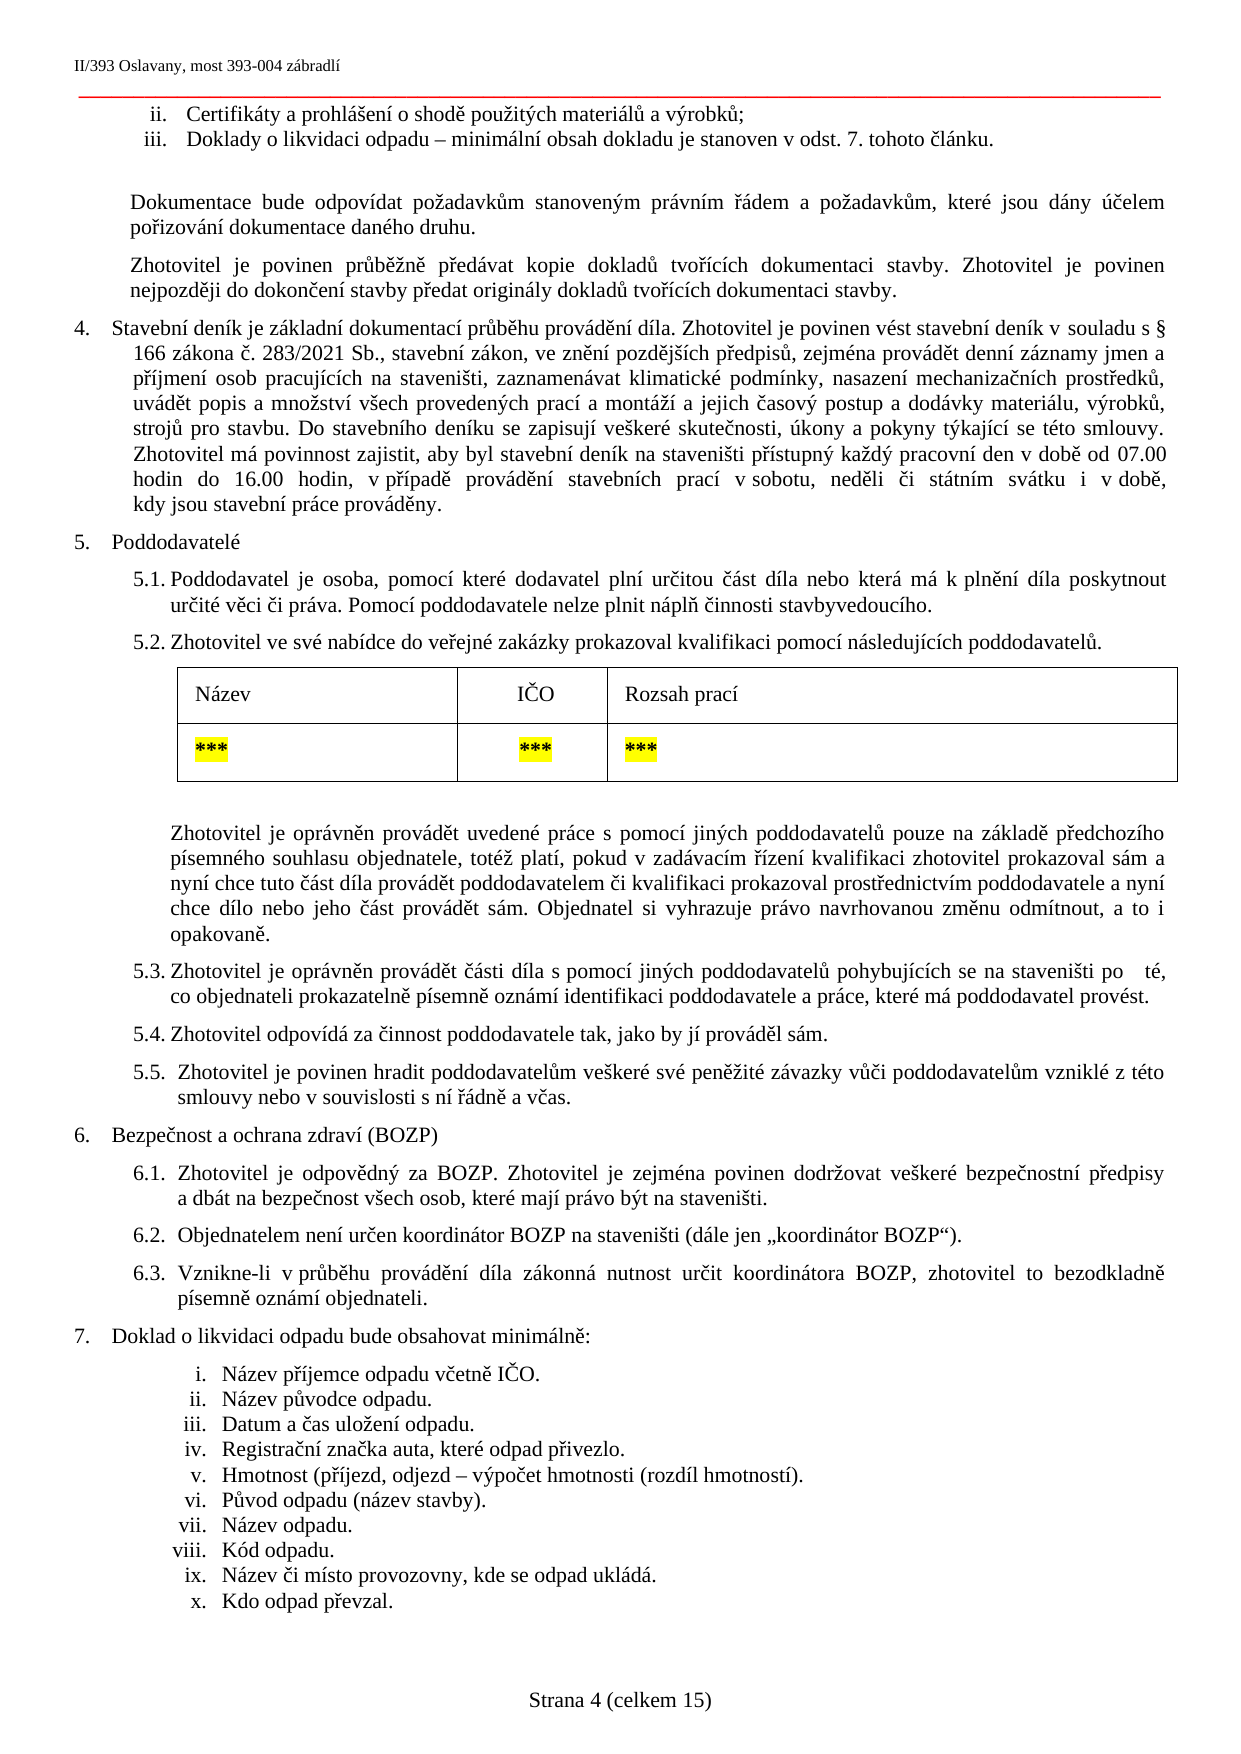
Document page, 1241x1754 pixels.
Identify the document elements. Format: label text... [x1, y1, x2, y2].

list Hmotnost (příjezd, odjezd – výpočet hmotnosti (rozdíl hmotností). [207, 1462, 1166, 1487]
table_header Rozsah prací [608, 668, 1177, 723]
list Doklady o likvidaci odpadu – minimální obsah dokladu je stanoven v odst. 7. tohoto článku. [167, 126, 1166, 151]
list Vznikne-li v průběhu provádění díla zákonná nutnost určit koordinátora BOZP, zhotovitel to bezodkladně písemně oznámí objednateli. [133, 1260, 1166, 1311]
list Poddodavatel je osoba, pomocí které dodavatel plní určitou část díla nebo která má k plnění díla poskytnout určité věci či práva. Pomocí poddodavatele nelze plnit náplň činnosti stavbyvedoucího. [133, 566, 1166, 617]
list Název původce odpadu. [207, 1386, 1166, 1411]
list Kód odpadu. [207, 1537, 1166, 1562]
list Název příjemce odpadu včetně IČO. [207, 1361, 1166, 1386]
list Zhotovitel je oprávněn provádět části díla s pomocí jiných poddodavatelů pohybujících se na staveništi po té, co objednateli prokazatelně písemně oznámí identifikaci poddodavatele a práce, které má poddodavatel provést. [133, 958, 1166, 1009]
list Zhotovitel ve své nabídce do veřejné zakázky prokazoval kvalifikaci pomocí následujících poddodavatelů. [133, 629, 1166, 654]
list Certifikáty a prohlášení o shodě použitých materiálů a výrobků; [167, 101, 1166, 126]
list Bezpečnost a ochrana zdraví (BOZP) [74, 1122, 1166, 1147]
list Registrační značka auta, které odpad přivezlo. [207, 1436, 1166, 1462]
list Zhotovitel je povinen hradit poddodavatelům veškeré své peněžité závazky vůči poddodavatelům vzniklé z této smlouvy nebo v souvislosti s ní řádně a včas. [133, 1059, 1166, 1109]
text Dokumentace bude odpovídat požadavkům stanoveným právním řádem a požadavkům, které jsou dány účelem pořizování dokumentace daného druhu. [130, 189, 1166, 239]
list Zhotovitel je odpovědný za BOZP. Zhotovitel je zejména povinen dodržovat veškeré bezpečnostní předpisy a dbát na bezpečnost všech osob, které mají právo být na staveništi. [133, 1159, 1166, 1210]
text Zhotovitel je povinen průběžně předávat kopie dokladů tvořících dokumentaci stavby. Zhotovitel je povinen nejpozději do dokončení stavby předat originály dokladů tvořících dokumentaci stavby. [130, 252, 1166, 302]
list Stavební deník je základní dokumentací průběhu provádění díla. Zhotovitel je povinen vést stavební deník v souladu s § 166 zákona č. 283/2021 Sb., stavební zákon, ve znění pozdějších předpisů, zejména provádět denní záznamy jmen a příjmení osob pracujících na staveništi, zaznamenávat klimatické podmínky, nasazení mechanizačních prostředků, uvádět popis a množství všech provedených prací a montáží a jejich časový postup a dodávky materiálu, výrobků, strojů pro stavbu. Do stavebního deníku se zapisují veškeré skutečnosti, úkony a pokyny týkající se této smlouvy. Zhotovitel má povinnost zajistit, aby byl stavební deník na staveništi přístupný každý pracovní den v době od 07.00 hodin do 16.00 hodin, v případě provádění stavebních prací v sobotu, neděli či státním svátku i v době, kdy jsou stavební práce prováděny. [74, 314, 1166, 516]
list Poddodavatelé [74, 529, 1166, 554]
list Objednatelem není určen koordinátor BOZP na staveništi (dále jen „koordinátor BOZP“). [133, 1222, 1166, 1248]
table_cell *** [458, 724, 607, 781]
list Název odpadu. [207, 1512, 1166, 1537]
list Původ odpadu (název stavby). [207, 1487, 1166, 1512]
table_header IČO [458, 668, 607, 723]
list Zhotovitel odpovídá za činnost poddodavatele tak, jako by jí prováděl sám. [133, 1021, 1166, 1046]
table_cell *** [608, 724, 1177, 781]
table_cell *** [178, 724, 457, 781]
list Doklad o likvidaci odpadu bude obsahovat minimálně: [74, 1323, 1166, 1348]
list Datum a čas uložení odpadu. [207, 1411, 1166, 1436]
table_header Název [178, 668, 457, 723]
list Název či místo provozovny, kde se odpad ukládá. [207, 1562, 1166, 1588]
list Kdo odpad převzal. [207, 1588, 1166, 1613]
list Zhotovitel je oprávněn provádět uvedené práce s pomocí jiných poddodavatelů pouze na základě předchozího písemného souhlasu objednatele, totéž platí, pokud v zadávacím řízení kvalifikaci zhotovitel prokazoval sám a nyní chce tuto část díla provádět poddodavatelem či kvalifikaci prokazoval prostřednictvím poddodavatele a nyní chce dílo nebo jeho část provádět sám. Objednatel si vyhrazuje právo navrhovanou změnu odmítnout, a to i opakovaně. [170, 820, 1166, 946]
